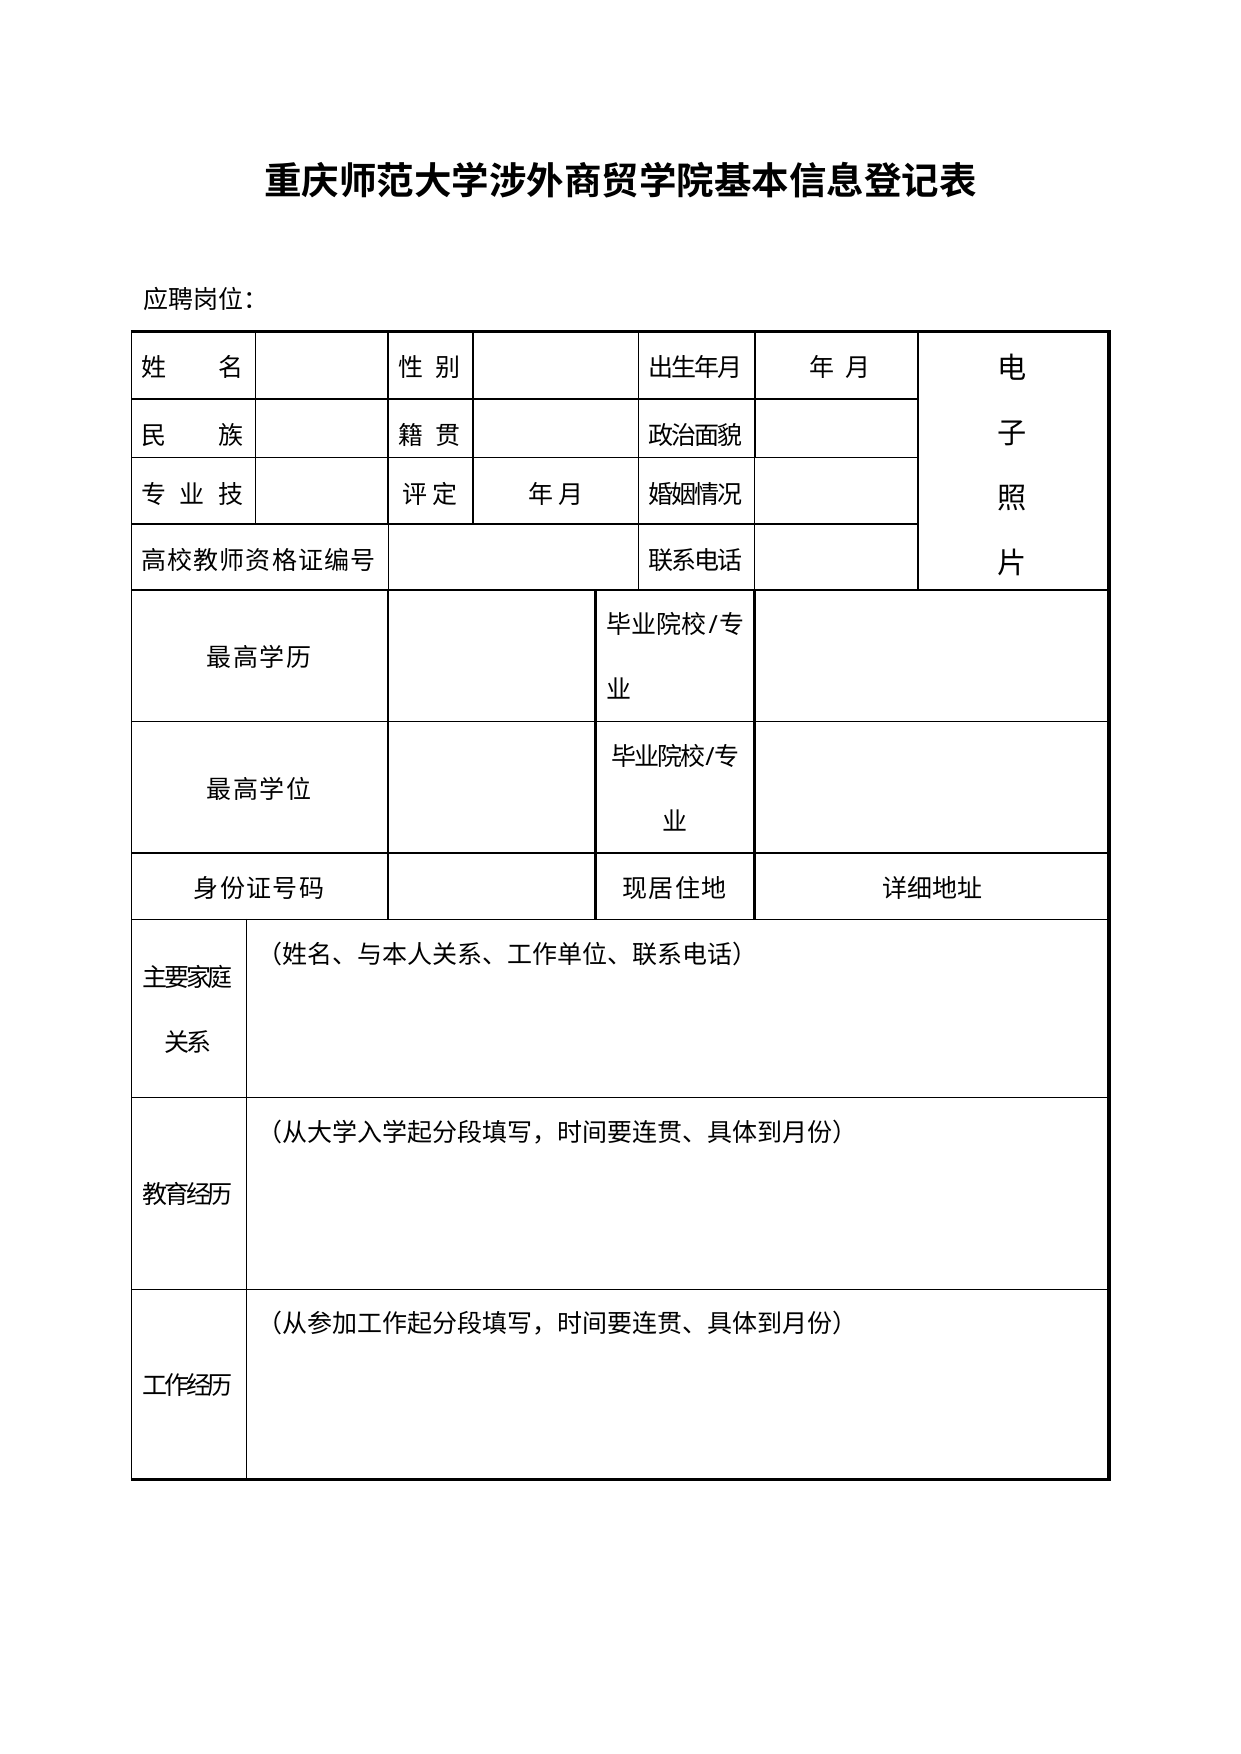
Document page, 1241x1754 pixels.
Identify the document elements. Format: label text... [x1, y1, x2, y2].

table_cell [755, 525, 917, 589]
table_header 电 子 照 片 [919, 333, 1107, 589]
table_cell [256, 458, 387, 523]
text 应聘岗位： [142, 265, 1053, 330]
table_header 姓 名 [132, 333, 255, 398]
table_cell 详细地址 [756, 854, 1107, 919]
table_cell （从参加工作起分段填写，时间要连贯、具体到月份） [247, 1290, 1107, 1478]
table_cell [756, 400, 917, 457]
table_cell 政治面貌 [639, 400, 754, 457]
text 重庆师范大学涉外商贸学院基本信息登记表 [187, 146, 1053, 211]
table_cell [389, 854, 594, 919]
table_cell 联系电话 [639, 525, 754, 589]
table_cell 主要家庭 关系 [132, 920, 246, 1097]
table_cell 专业技 术职务 [132, 458, 255, 523]
table_cell [474, 400, 638, 457]
table_header 年 月 [756, 333, 917, 398]
table_cell [756, 722, 1107, 852]
table_cell 籍贯 [389, 400, 472, 457]
table_header 出生年月 [639, 333, 754, 398]
table_cell [389, 591, 594, 721]
table_cell [389, 722, 594, 852]
table_cell 婚姻情况 [639, 458, 754, 523]
table_cell （姓名、与本人关系、工作单位、联系电话） [247, 920, 1107, 1097]
table_cell 民 族 [132, 400, 255, 457]
table_cell [756, 591, 1107, 721]
table_cell 现 居 住 地 [597, 854, 753, 919]
table_cell 最 高 学 历 [132, 591, 387, 721]
table_cell 毕业院校/专业 [597, 722, 753, 852]
table_cell （从大学入学起分段填写，时间要连贯、具体到月份） [247, 1098, 1107, 1288]
table_cell [389, 525, 638, 589]
table_cell 毕业院校/专业 [597, 591, 753, 721]
table_cell 工作经历 [132, 1290, 246, 1478]
table_header [474, 333, 638, 398]
table_header 性别 [389, 333, 472, 398]
table_cell 最 高 学 位 [132, 722, 387, 852]
table_cell 身 份 证 号 码 [132, 854, 387, 919]
table_cell 教育经历 [132, 1098, 246, 1288]
table_header [256, 333, 387, 398]
table_cell [256, 400, 387, 457]
table_cell 年 月 [474, 458, 638, 523]
table_cell 评 定 时 间 [389, 458, 472, 523]
table_cell [755, 458, 917, 523]
table_cell 高校教师资格证编号 [132, 525, 388, 589]
